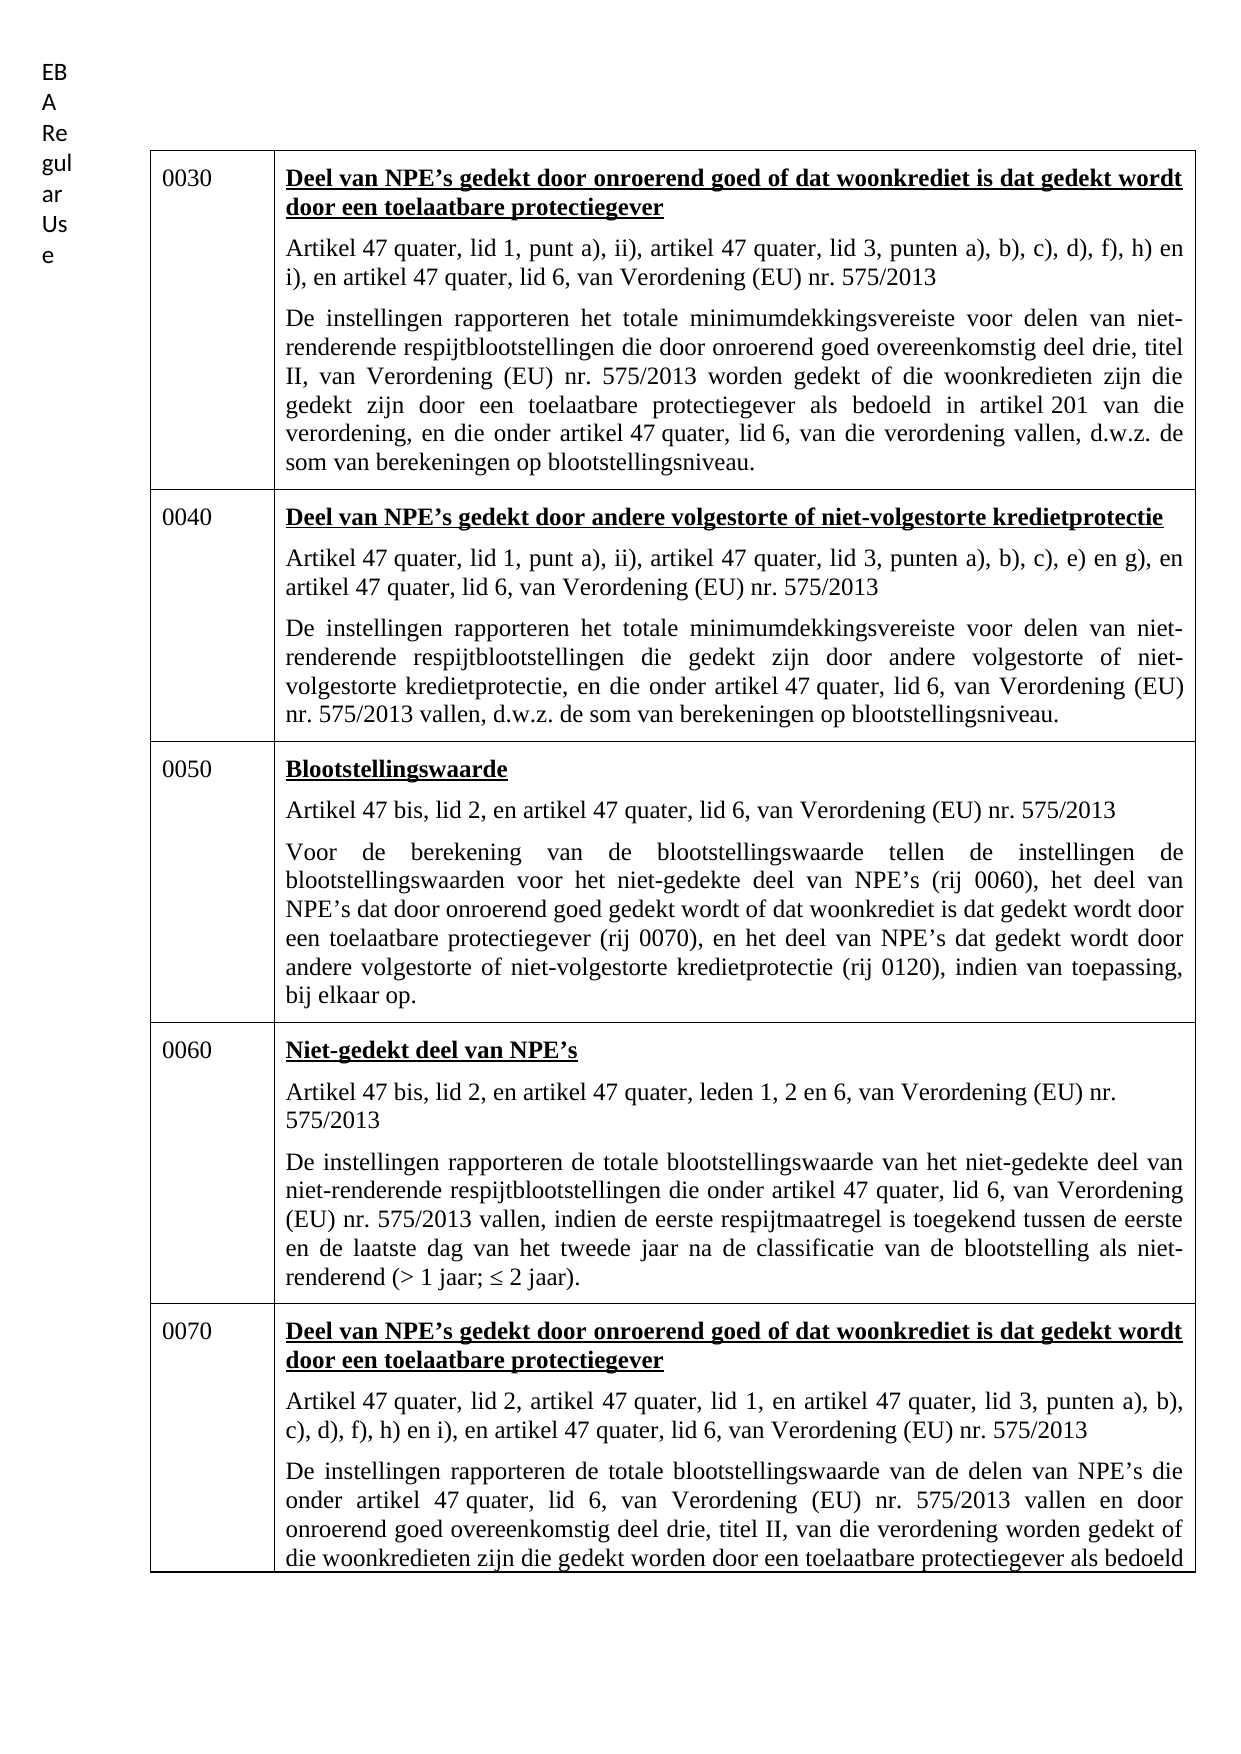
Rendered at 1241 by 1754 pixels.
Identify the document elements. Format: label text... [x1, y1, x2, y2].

table_cell 0060 [151, 1023, 274, 1303]
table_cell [275, 1304, 1195, 1571]
table_cell Blootstellingswaarde Artikel 47 bis, lid 2, en artikel 47 quater, lid 6, van Verordening (EU) nr. 575/2013 Voor de berekening van de blootstellingswaarde tellen de instellingen de blootstellingswaarden voor het niet-gedekte deel van NPE’s (rij 0060), het deel van NPE’s dat door onroerend goed gedekt wordt of dat woonkrediet is dat gedekt wordt door een toelaatbare protectiegever (rij 0070), en het deel van NPE’s dat gedekt wordt door andere volgestorte of niet-volgestorte kredietprotectie (rij 0120), indien van toepassing, bij elkaar op. [275, 742, 1195, 1022]
table_cell 0030 [151, 151, 274, 488]
table_cell Deel van NPE’s gedekt door andere volgestorte of niet-volgestorte kredietprotectie Artikel 47 quater, lid 1, punt a), ii), artikel 47 quater, lid 3, punten a), b), c), e) en g), en artikel 47 quater, lid 6, van Verordening (EU) nr. 575/2013 De instellingen rapporteren het totale minimumdekkingsvereiste voor delen van niet-renderende respijtblootstellingen die gedekt zijn door andere volgestorte of niet-volgestorte kredietprotectie, en die onder artikel 47 quater, lid 6, van Verordening (EU) nr. 575/2013 vallen, d.w.z. de som van berekeningen op blootstellingsniveau. [275, 490, 1195, 741]
table_cell Niet-gedekt deel van NPE’s Artikel 47 bis, lid 2, en artikel 47 quater, leden 1, 2 en 6, van Verordening (EU) nr. 575/2013 De instellingen rapporteren de totale blootstellingswaarde van het niet-gedekte deel van niet-renderende respijtblootstellingen die onder artikel 47 quater, lid 6, van Verordening (EU) nr. 575/2013 vallen, indien de eerste respijtmaatregel is toegekend tussen de eerste en de laatste dag van het tweede jaar na de classificatie van de blootstelling als niet-renderend (> 1 jaar; ≤ 2 jaar). [275, 1023, 1195, 1303]
table_cell Deel van NPE’s gedekt door onroerend goed of dat woonkrediet is dat gedekt wordt door een toelaatbare protectiegever Artikel 47 quater, lid 1, punt a), ii), artikel 47 quater, lid 3, punten a), b), c), d), f), h) en i), en artikel 47 quater, lid 6, van Verordening (EU) nr. 575/2013 De instellingen rapporteren het totale minimumdekkingsvereiste voor delen van niet-renderende respijtblootstellingen die door onroerend goed overeenkomstig deel drie, titel II, van Verordening (EU) nr. 575/2013 worden gedekt of die woonkredieten zijn die gedekt zijn door een toelaatbare protectiegever als bedoeld in artikel 201 van die verordening, en die onder artikel 47 quater, lid 6, van die verordening vallen, d.w.z. de som van berekeningen op blootstellingsniveau. [275, 151, 1195, 488]
table_cell 0050 [151, 742, 274, 1022]
table_cell 0070 [151, 1304, 274, 1571]
table_cell 0040 [151, 490, 274, 741]
